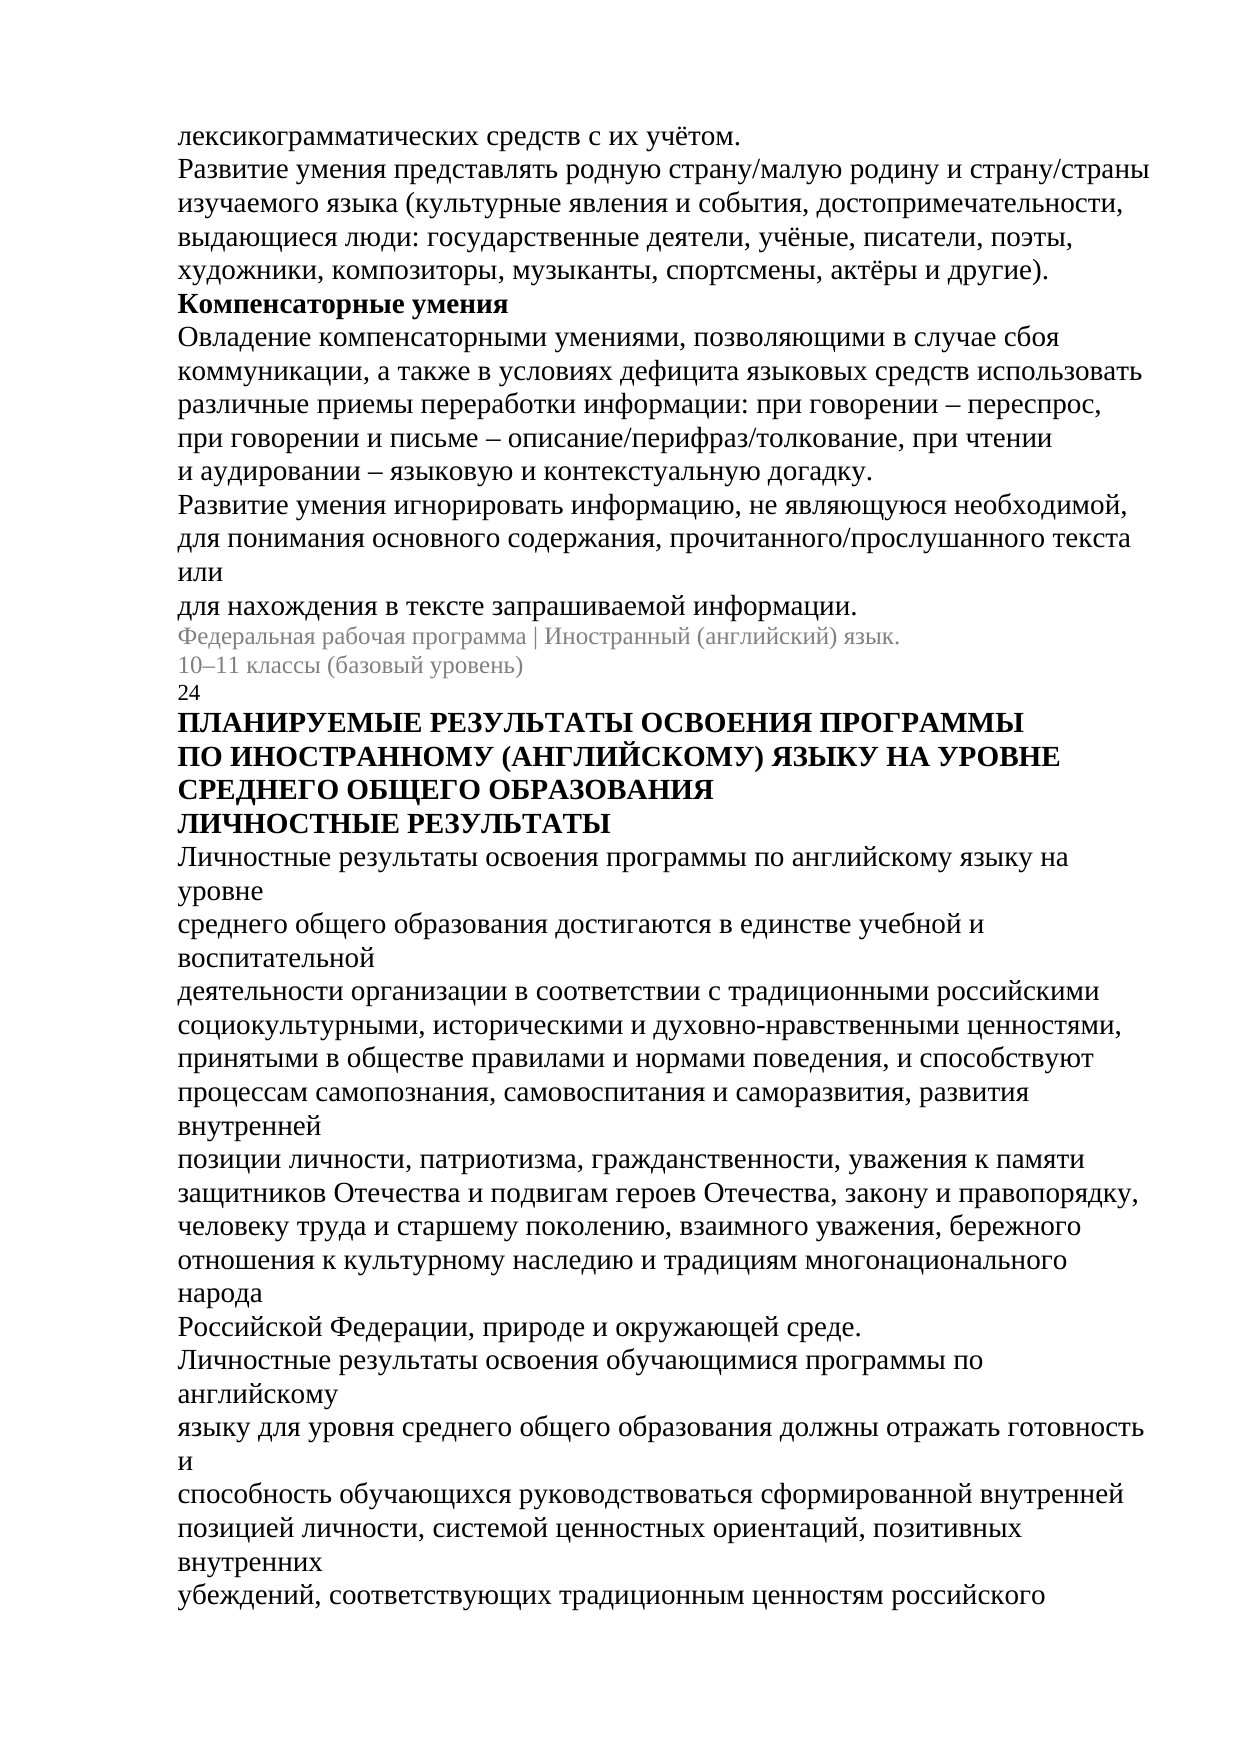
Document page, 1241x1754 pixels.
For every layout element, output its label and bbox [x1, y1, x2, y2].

text [177, 118, 1152, 1611]
